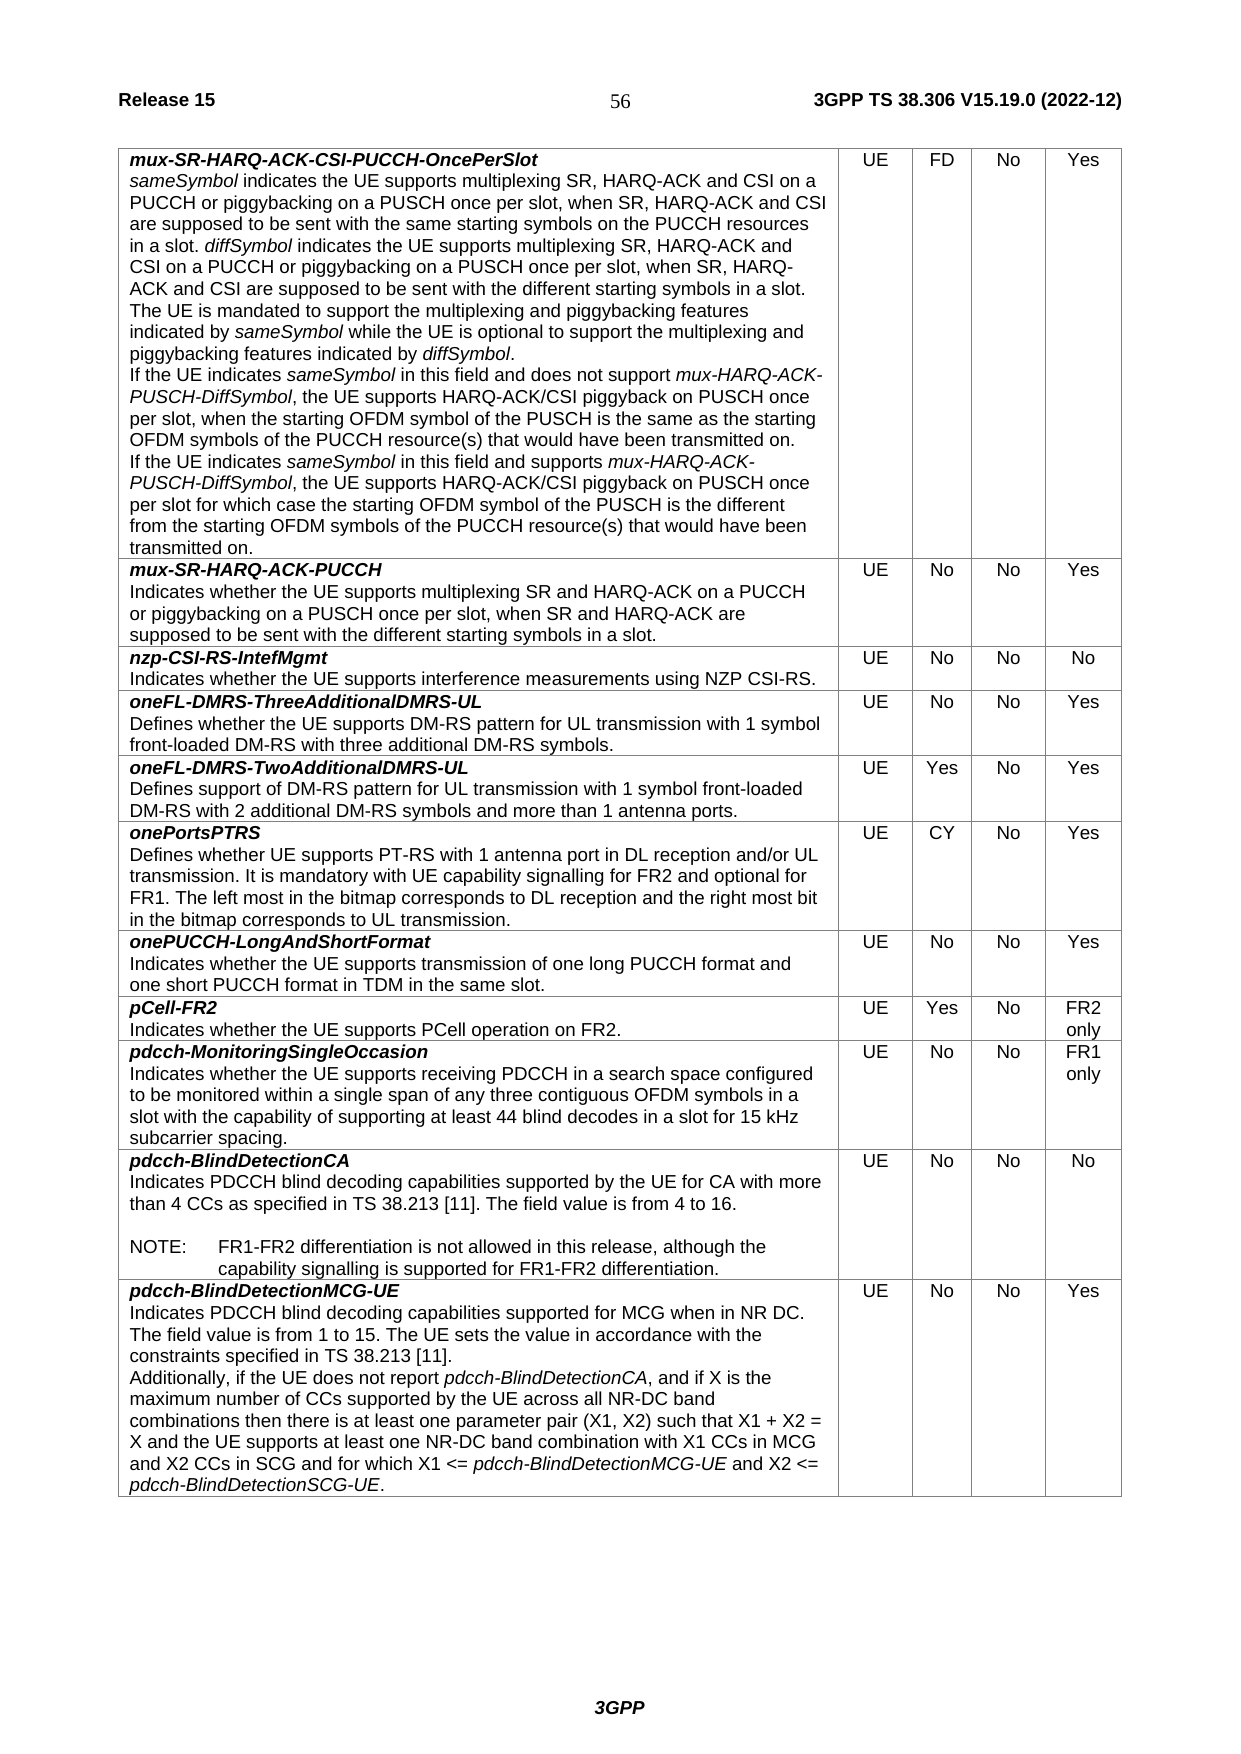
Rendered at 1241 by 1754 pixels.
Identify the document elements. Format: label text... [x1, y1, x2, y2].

table_cell Yes [1046, 756, 1121, 821]
table_cell UE [839, 1150, 912, 1279]
table_cell UE [839, 1280, 912, 1496]
table_cell oneFL-DMRS-TwoAdditionalDMRS-UL Defines support of DM-RS pattern for UL transmission with 1 symbol front-loaded DM-RS with 2 additional DM-RS symbols and more than 1 antenna ports. [119, 756, 838, 821]
table_cell FD [913, 149, 971, 558]
table_cell onePUCCH-LongAndShortFormat Indicates whether the UE supports transmission of one long PUCCH format and one short PUCCH format in TDM in the same slot. [119, 931, 838, 996]
table_cell pdcch-MonitoringSingleOccasion Indicates whether the UE supports receiving PDCCH in a search space configured to be monitored within a single span of any three contiguous OFDM symbols in a slot with the capability of supporting at least 44 blind decodes in a slot for 15 kHz subcarrier spacing. [119, 1041, 838, 1149]
table_cell No [913, 931, 971, 996]
table_cell No [972, 756, 1045, 821]
table_cell No [972, 1280, 1045, 1496]
table_cell Yes [1046, 559, 1121, 646]
table_cell No [972, 691, 1045, 755]
table_cell Yes [1046, 1280, 1121, 1496]
table_cell mux-SR-HARQ-ACK-CSI-PUCCH-OncePerSlot sameSymbol indicates the UE supports multiplexing SR, HARQ-ACK and CSI on a PUCCH or piggybacking on a PUSCH once per slot, when SR, HARQ-ACK and CSI are supposed to be sent with the same starting symbols on the PUCCH resources in a slot. diffSymbol indicates the UE supports multiplexing SR, HARQ-ACK and CSI on a PUCCH or piggybacking on a PUSCH once per slot, when SR, HARQ-ACK and CSI are supposed to be sent with the different starting symbols in a slot. The UE is mandated to support the multiplexing and piggybacking features indicated by sameSymbol while the UE is optional to support the multiplexing and piggybacking features indicated by diffSymbol. If the UE indicates sameSymbol in this field and does not support mux-HARQ-ACK-PUSCH-DiffSymbol, the UE supports HARQ-ACK/CSI piggyback on PUSCH once per slot, when the starting OFDM symbol of the PUSCH is the same as the starting OFDM symbols of the PUCCH resource(s) that would have been transmitted on. If the UE indicates sameSymbol in this field and supports mux-HARQ-ACK-PUSCH-DiffSymbol, the UE supports HARQ-ACK/CSI piggyback on PUSCH once per slot for which case the starting OFDM symbol of the PUSCH is the different from the starting OFDM symbols of the PUCCH resource(s) that would have been transmitted on. [119, 149, 838, 558]
table_cell No [913, 1150, 971, 1279]
table_cell UE [839, 1041, 912, 1149]
table_cell No [972, 1041, 1045, 1149]
table_cell UE [839, 149, 912, 558]
table_cell Yes [1046, 691, 1121, 755]
table_cell pCell-FR2 Indicates whether the UE supports PCell operation on FR2. [119, 997, 838, 1040]
table_cell No [972, 149, 1045, 558]
table_cell No [972, 931, 1045, 996]
table_cell UE [839, 997, 912, 1040]
table_cell UE [839, 559, 912, 646]
table_cell FR1 only [1046, 1041, 1121, 1149]
table_cell No [972, 559, 1045, 646]
table_cell No [972, 1150, 1045, 1279]
table_cell CY [913, 822, 971, 930]
table_cell mux-SR-HARQ-ACK-PUCCH Indicates whether the UE supports multiplexing SR and HARQ-ACK on a PUCCH or piggybacking on a PUSCH once per slot, when SR and HARQ-ACK are supposed to be sent with the different starting symbols in a slot. [119, 559, 838, 646]
table_cell No [1046, 1150, 1121, 1279]
table_cell UE [839, 647, 912, 690]
table_cell pdcch-BlindDetectionCA Indicates PDCCH blind decoding capabilities supported by the UE for CA with more than 4 CCs as specified in TS 38.213 [11]. The field value is from 4 to 16. NOTE: FR1-FR2 differentiation is not allowed in this release, although the capability signalling is supported for FR1-FR2 differentiation. [119, 1150, 838, 1279]
table_cell No [913, 691, 971, 755]
table_cell No [913, 1041, 971, 1149]
table_cell pdcch-BlindDetectionMCG-UE Indicates PDCCH blind decoding capabilities supported for MCG when in NR DC. The field value is from 1 to 15. The UE sets the value in accordance with the constraints specified in TS 38.213 [11]. Additionally, if the UE does not report pdcch-BlindDetectionCA, and if X is the maximum number of CCs supported by the UE across all NR-DC band combinations then there is at least one parameter pair (X1, X2) such that X1 + X2 = X and the UE supports at least one NR-DC band combination with X1 CCs in MCG and X2 CCs in SCG and for which X1 <= pdcch-BlindDetectionMCG-UE and X2 <= pdcch-BlindDetectionSCG-UE. [119, 1280, 838, 1496]
table_cell No [972, 997, 1045, 1040]
table_cell Yes [1046, 931, 1121, 996]
table_cell Yes [1046, 822, 1121, 930]
table_cell Yes [913, 756, 971, 821]
table_cell UE [839, 822, 912, 930]
table_cell Yes [1046, 149, 1121, 558]
table_cell No [1046, 647, 1121, 690]
table_cell No [972, 822, 1045, 930]
table_cell nzp-CSI-RS-IntefMgmt Indicates whether the UE supports interference measurements using NZP CSI-RS. [119, 647, 838, 690]
table_cell No [913, 647, 971, 690]
table_cell No [972, 647, 1045, 690]
table_cell No [913, 1280, 971, 1496]
table_cell UE [839, 931, 912, 996]
table_cell onePortsPTRS Defines whether UE supports PT-RS with 1 antenna port in DL reception and/or UL transmission. It is mandatory with UE capability signalling for FR2 and optional for FR1. The left most in the bitmap corresponds to DL reception and the right most bit in the bitmap corresponds to UL transmission. [119, 822, 838, 930]
table_cell Yes [913, 997, 971, 1040]
table_cell UE [839, 756, 912, 821]
table_cell No [913, 559, 971, 646]
table_cell UE [839, 691, 912, 755]
table_cell oneFL-DMRS-ThreeAdditionalDMRS-UL Defines whether the UE supports DM-RS pattern for UL transmission with 1 symbol front-loaded DM-RS with three additional DM-RS symbols. [119, 691, 838, 755]
table_cell FR2 only [1046, 997, 1121, 1040]
